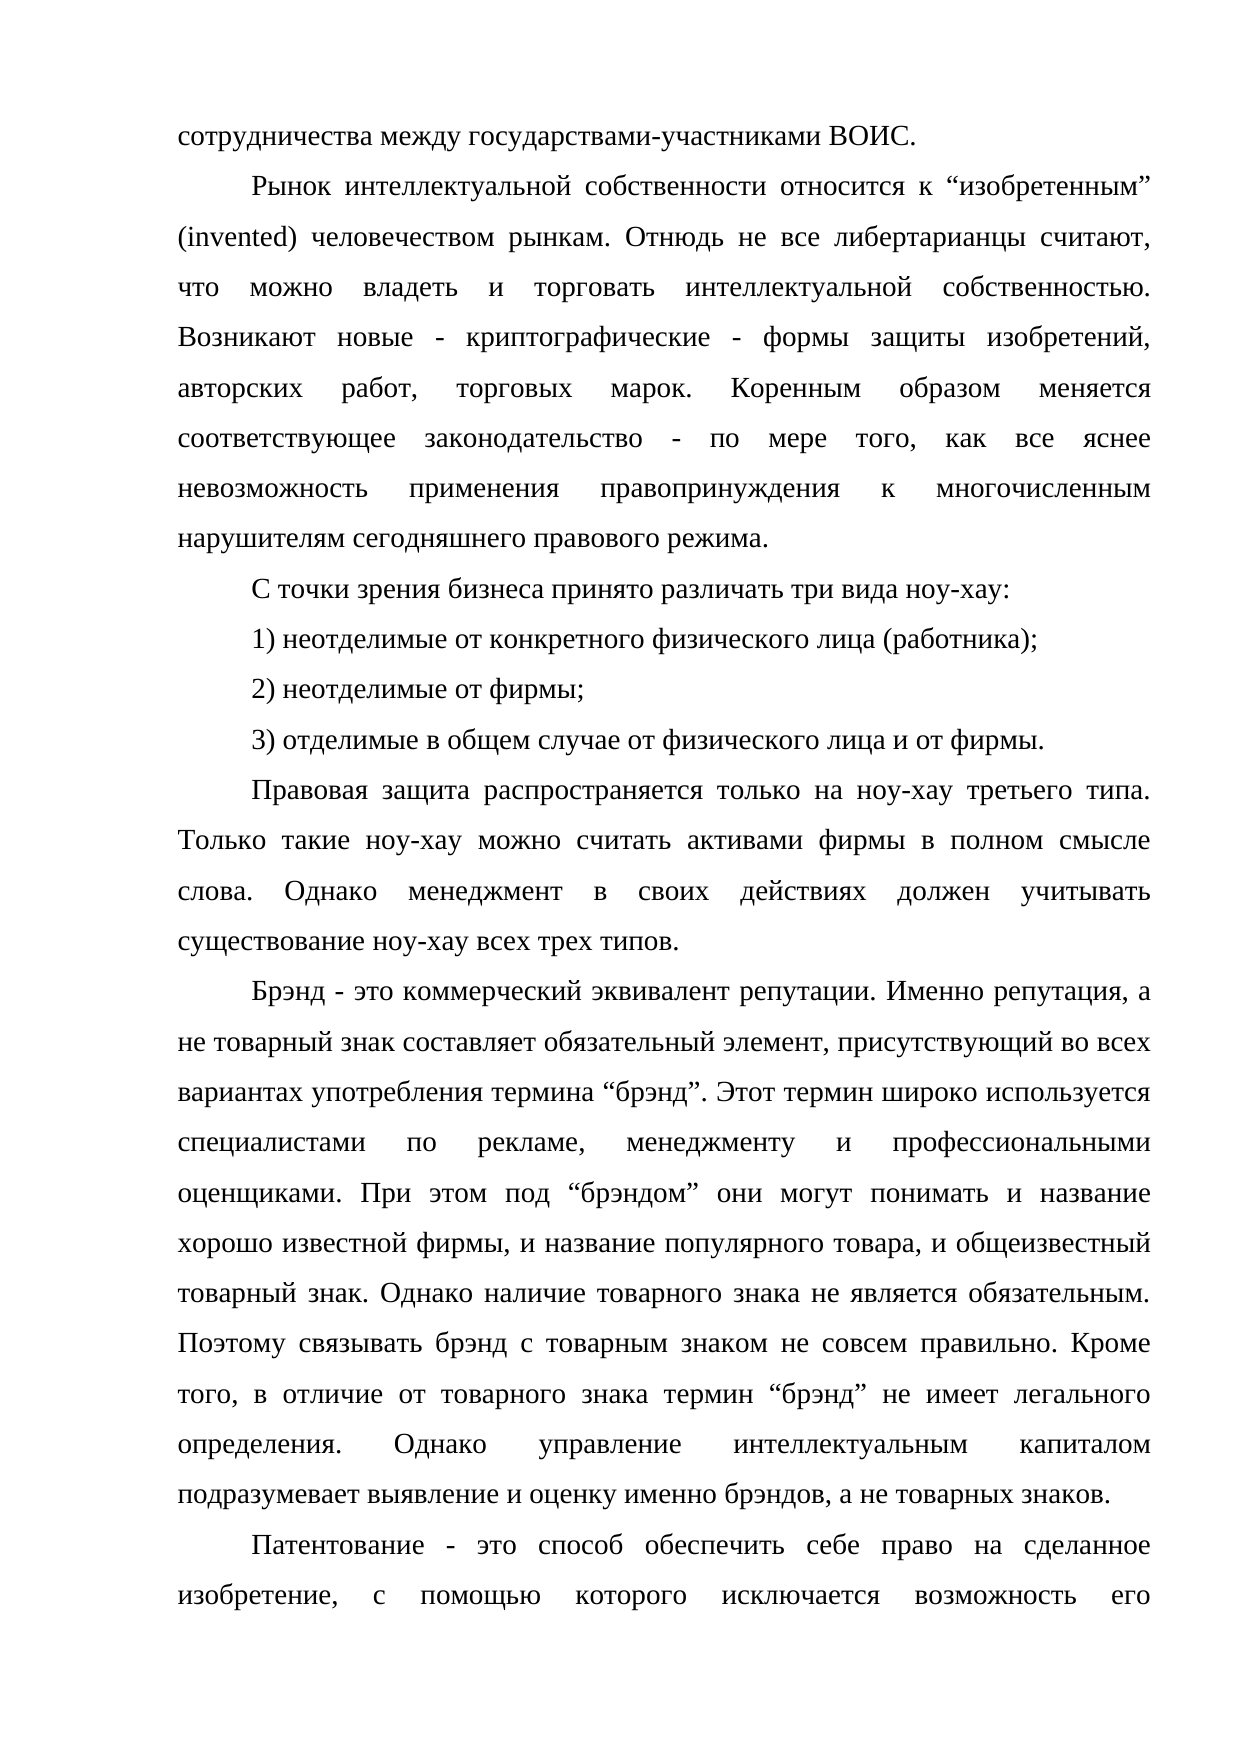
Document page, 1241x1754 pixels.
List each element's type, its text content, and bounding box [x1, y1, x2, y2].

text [177, 1527, 1152, 1611]
text Рынок интеллектуальной собственности относится к “изобретенным” (invented) человечеством рынкам. Отнюдь не все либертарианцы считают, что можно владеть и торговать интеллектуальной собственностью. Возникают новые - криптографические - формы защиты изобретений, авторских работ, торговых марок. Коренным образом меняется соответствующее законодательство - по мере того, как все яснее невозможность применения правопринуждения к многочисленным нарушителям сегодняшнего правового режима. [177, 168, 1152, 554]
text 2) неотделимые от фирмы; [177, 672, 1152, 705]
text 3) отделимые в общем случае от физического лица и от фирмы. [177, 722, 1152, 755]
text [177, 118, 1152, 152]
text 1) неотделимые от конкретного физического лица (работника); [177, 621, 1152, 655]
text С точки зрения бизнеса принято различать три вида ноу-хау: [177, 571, 1152, 604]
text Брэнд - это коммерческий эквивалент репутации. Именно репутация, а не товарный знак составляет обязательный элемент, присутствующий во всех вариантах употребления термина “брэнд”. Этот термин широко используется специалистами по рекламе, менеджменту и профессиональными оценщиками. При этом под “брэндом” они могут понимать и название хорошо известной фирмы, и название популярного товара, и общеизвестный товарный знак. Однако наличие товарного знака не является обязательным. Поэтому связывать брэнд с товарным знаком не совсем правильно. Кроме того, в отличие от товарного знака термин “брэнд” не имеет легального определения. Однако управление интеллектуальным капиталом подразумевает выявление и оценку именно брэндов, а не товарных знаков. [177, 973, 1152, 1510]
text Правовая защита распространяется только на ноу-хау третьего типа. Только такие ноу-хау можно считать активами фирмы в полном смысле слова. Однако менеджмент в своих действиях должен учитывать существование ноу-хау всех трех типов. [177, 772, 1152, 957]
